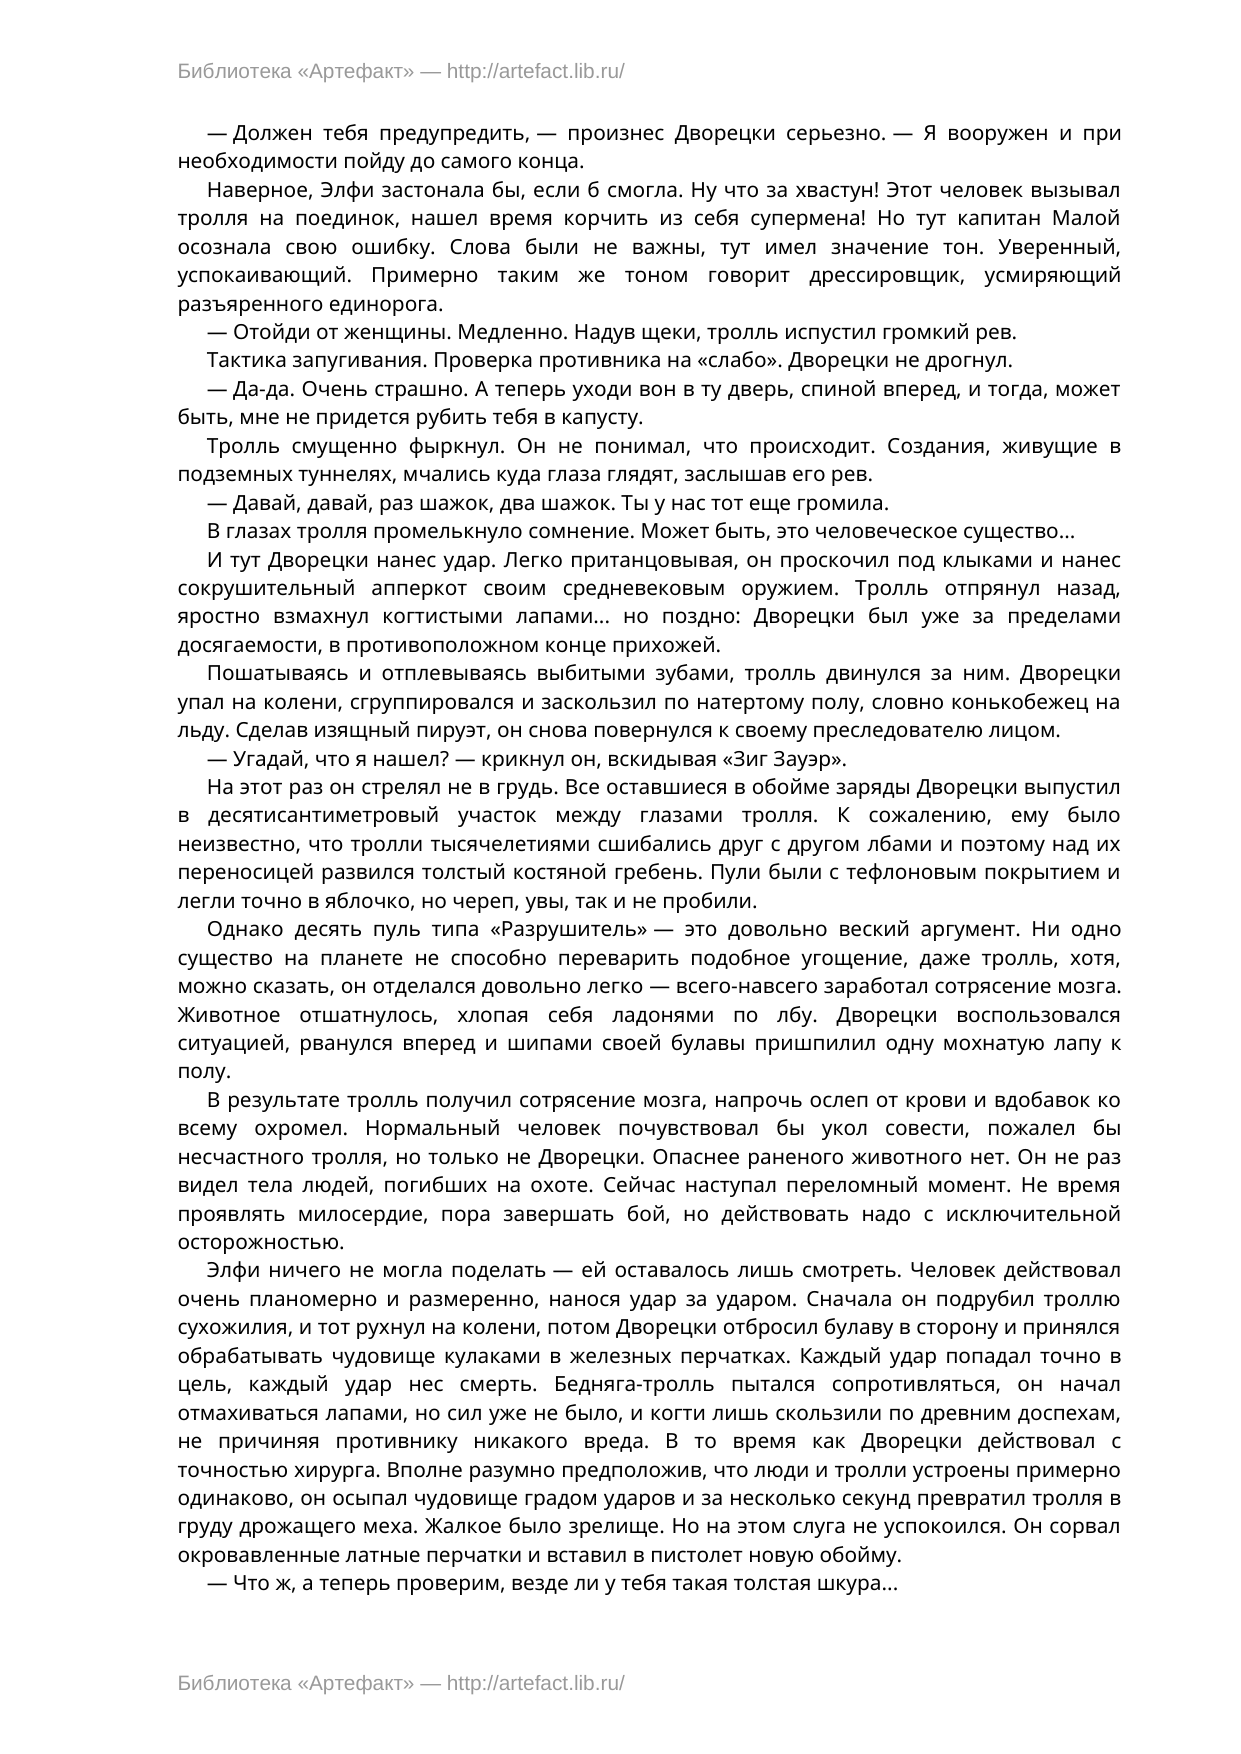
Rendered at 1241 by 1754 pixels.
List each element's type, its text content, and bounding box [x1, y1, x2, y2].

text И тут Дворецки нанес удар. Легко пританцовывая, он проскочил под клыками и нанес сокрушительный апперкот своим средневековым оружием. Тролль отпрянул назад, яростно взмахнул когтистыми лапами... но поздно: Дворецки был уже за пределами досягаемости, в противоположном конце прихожей. [177, 545, 1122, 658]
text — Должен тебя предупредить, — произнес Дворецки серьезно. — Я вооружен и при необходимости пойду до самого конца. [177, 118, 1122, 175]
text В глазах тролля промелькнуло сомнение. Может быть, это человеческое существо... [177, 516, 1122, 545]
text — Угадай, что я нашел? — крикнул он, вскидывая «Зиг Зауэр». [177, 744, 1122, 772]
text Пошатываясь и отплевываясь выбитыми зубами, тролль двинулся за ним. Дворецки упал на колени, сгруппировался и заскользил по натертому полу, словно конькобежец на льду. Сделав изящный пируэт, он снова повернулся к своему преследователю лицом. [177, 658, 1122, 744]
text На этот раз он стрелял не в грудь. Все оставшиеся в обойме заряды Дворецки выпустил в десятисантиметровый участок между глазами тролля. К сожалению, ему было неизвестно, что тролли тысячелетиями сшибались друг с другом лбами и поэтому над их переносицей развился толстый костяной гребень. Пули были с тефлоновым покрытием и легли точно в яблочко, но череп, увы, так и не пробили. [177, 772, 1122, 914]
text — Давай, давай, раз шажок, два шажок. Ты у нас тот еще громила. [177, 488, 1122, 516]
text — Да-да. Очень страшно. А теперь уходи вон в ту дверь, спиной вперед, и тогда, может быть, мне не придется рубить тебя в капусту. [177, 374, 1122, 431]
text Тактика запугивания. Проверка противника на «слабо». Дворецки не дрогнул. [177, 346, 1122, 374]
text В результате тролль получил сотрясение мозга, напрочь ослеп от крови и вдобавок ко всему охромел. Нормальный человек почувствовал бы укол совести, пожалел бы несчастного тролля, но только не Дворецки. Опаснее раненого животного нет. Он не раз видел тела людей, погибших на охоте. Сейчас наступал переломный момент. Не время проявлять милосердие, пора завершать бой, но действовать надо с исключительной осторожностью. [177, 1085, 1122, 1256]
text Элфи ничего не могла поделать — ей оставалось лишь смотреть. Человек действовал очень планомерно и размеренно, нанося удар за ударом. Сначала он подрубил троллю сухожилия, и тот рухнул на колени, потом Дворецки отбросил булаву в сторону и принялся обрабатывать чудовище кулаками в железных перчатках. Каждый удар попадал точно в цель, каждый удар нес смерть. Бедняга-тролль пытался сопротивляться, он начал отмахиваться лапами, но сил уже не было, и когти лишь скользили по древним доспехам, не причиняя противнику никакого вреда. В то время как Дворецки действовал с точностью хирурга. Вполне разумно предположив, что люди и тролли устроены примерно одинаково, он осыпал чудовище градом ударов и за несколько секунд превратил тролля в груду дрожащего меха. Жалкое было зрелище. Но на этом слуга не успокоился. Он сорвал окровавленные латные перчатки и вставил в пистолет новую обойму. [177, 1256, 1122, 1568]
text — Что ж, а теперь проверим, везде ли у тебя такая толстая шкура... [177, 1568, 1122, 1597]
text — Отойди от женщины. Медленно. Надув щеки, тролль испустил громкий рев. [177, 317, 1122, 346]
text Тролль смущенно фыркнул. Он не понимал, что происходит. Создания, живущие в подземных туннелях, мчались куда глаза глядят, заслышав его рев. [177, 431, 1122, 488]
text Однако десять пуль типа «Разрушитель» — это довольно веский аргумент. Ни одно существо на планете не способно переварить подобное угощение, даже тролль, хотя, можно сказать, он отделался довольно легко — всего-навсего заработал сотрясение мозга. Животное отшатнулось, хлопая себя ладонями по лбу. Дворецки воспользовался ситуацией, рванулся вперед и шипами своей булавы пришпилил одну мохнатую лапу к полу. [177, 914, 1122, 1085]
text Наверное, Элфи застонала бы, если б смогла. Ну что за хвастун! Этот человек вызывал тролля на поединок, нашел время корчить из себя супермена! Но тут капитан Малой осознала свою ошибку. Слова были не важны, тут имел значение тон. Уверенный, успокаивающий. Примерно таким же тоном говорит дрессировщик, усмиряющий разъяренного единорога. [177, 175, 1122, 317]
